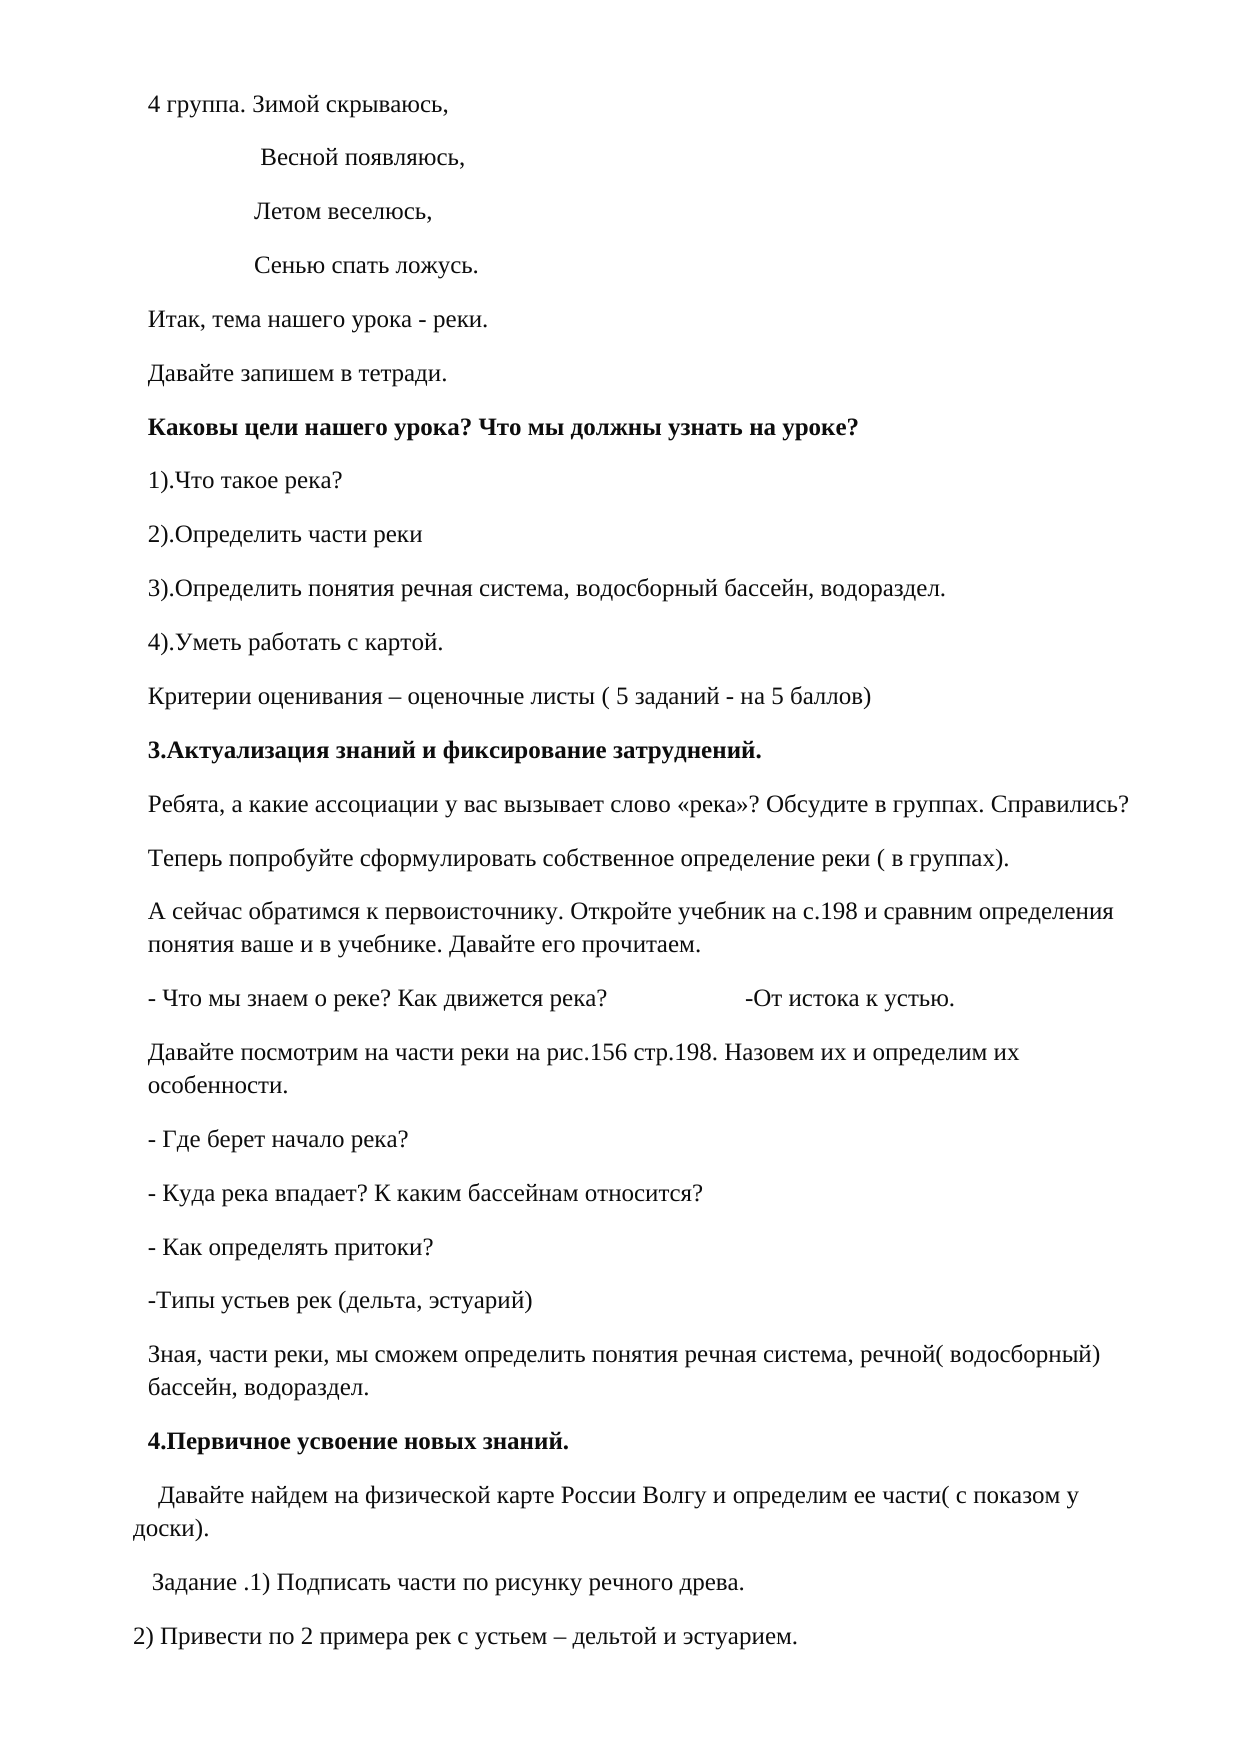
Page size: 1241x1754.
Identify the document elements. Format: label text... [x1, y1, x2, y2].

text Давайте запишем в тетради. [148, 358, 1137, 387]
text Теперь попробуйте сформулировать собственное определение реки ( в группах). [148, 843, 1137, 871]
text 4.Первичное усвоение новых знаний. [148, 1426, 1137, 1455]
text Зная, части реки, мы сможем определить понятия речная система, речной( водосборный) бассейн, водораздел. [148, 1339, 1137, 1401]
text 2) Привести по 2 примера рек с устьем – дельтой и эстуарием. [133, 1621, 1137, 1650]
text Критерии оценивания – оценочные листы ( 5 заданий - на 5 баллов) [148, 681, 1137, 710]
text 3).Определить понятия речная система, водосборный бассейн, водораздел. [148, 573, 1137, 602]
text 3.Актуализация знаний и фиксирование затруднений. [148, 735, 1137, 764]
text Сенью спать ложусь. [148, 250, 1137, 279]
text Весной появляюсь, [148, 142, 1137, 171]
text - Куда река впадает? К каким бассейнам относится? [148, 1178, 1137, 1207]
text Итак, тема нашего урока - реки. [148, 304, 1137, 333]
text 1).Что такое река? [148, 466, 1137, 494]
text 2).Определить части реки [148, 519, 1137, 548]
text Задание .1) Подписать части по рисунку речного древа. [133, 1567, 1137, 1596]
text Давайте найдем на физической карте России Волгу и определим ее части( с показом у доски). [133, 1480, 1137, 1542]
text - Что мы знаем о реке? Как движется река? -От истока к устью. [148, 983, 1137, 1012]
text - Как определять притоки? [148, 1232, 1137, 1261]
text -Типы устьев рек (дельта, эстуарий) [148, 1286, 1137, 1314]
text 4).Уметь работать с картой. [148, 627, 1137, 656]
text Ребята, а какие ассоциации у вас вызывает слово «река»? Обсудите в группах. Справились? [148, 789, 1137, 817]
text А сейчас обратимся к первоисточнику. Откройте учебник на с.198 и сравним определения понятия ваше и в учебнике. Давайте его прочитаем. [148, 896, 1137, 958]
text - Где берет начало река? [148, 1124, 1137, 1153]
text 4 группа. Зимой скрываюсь, [148, 89, 1137, 117]
text Летом веселюсь, [148, 196, 1137, 225]
text Каковы цели нашего урока? Что мы должны узнать на уроке? [148, 412, 1137, 441]
text Давайте посмотрим на части реки на рис.156 стр.198. Назовем их и определим их особенности. [148, 1037, 1137, 1099]
